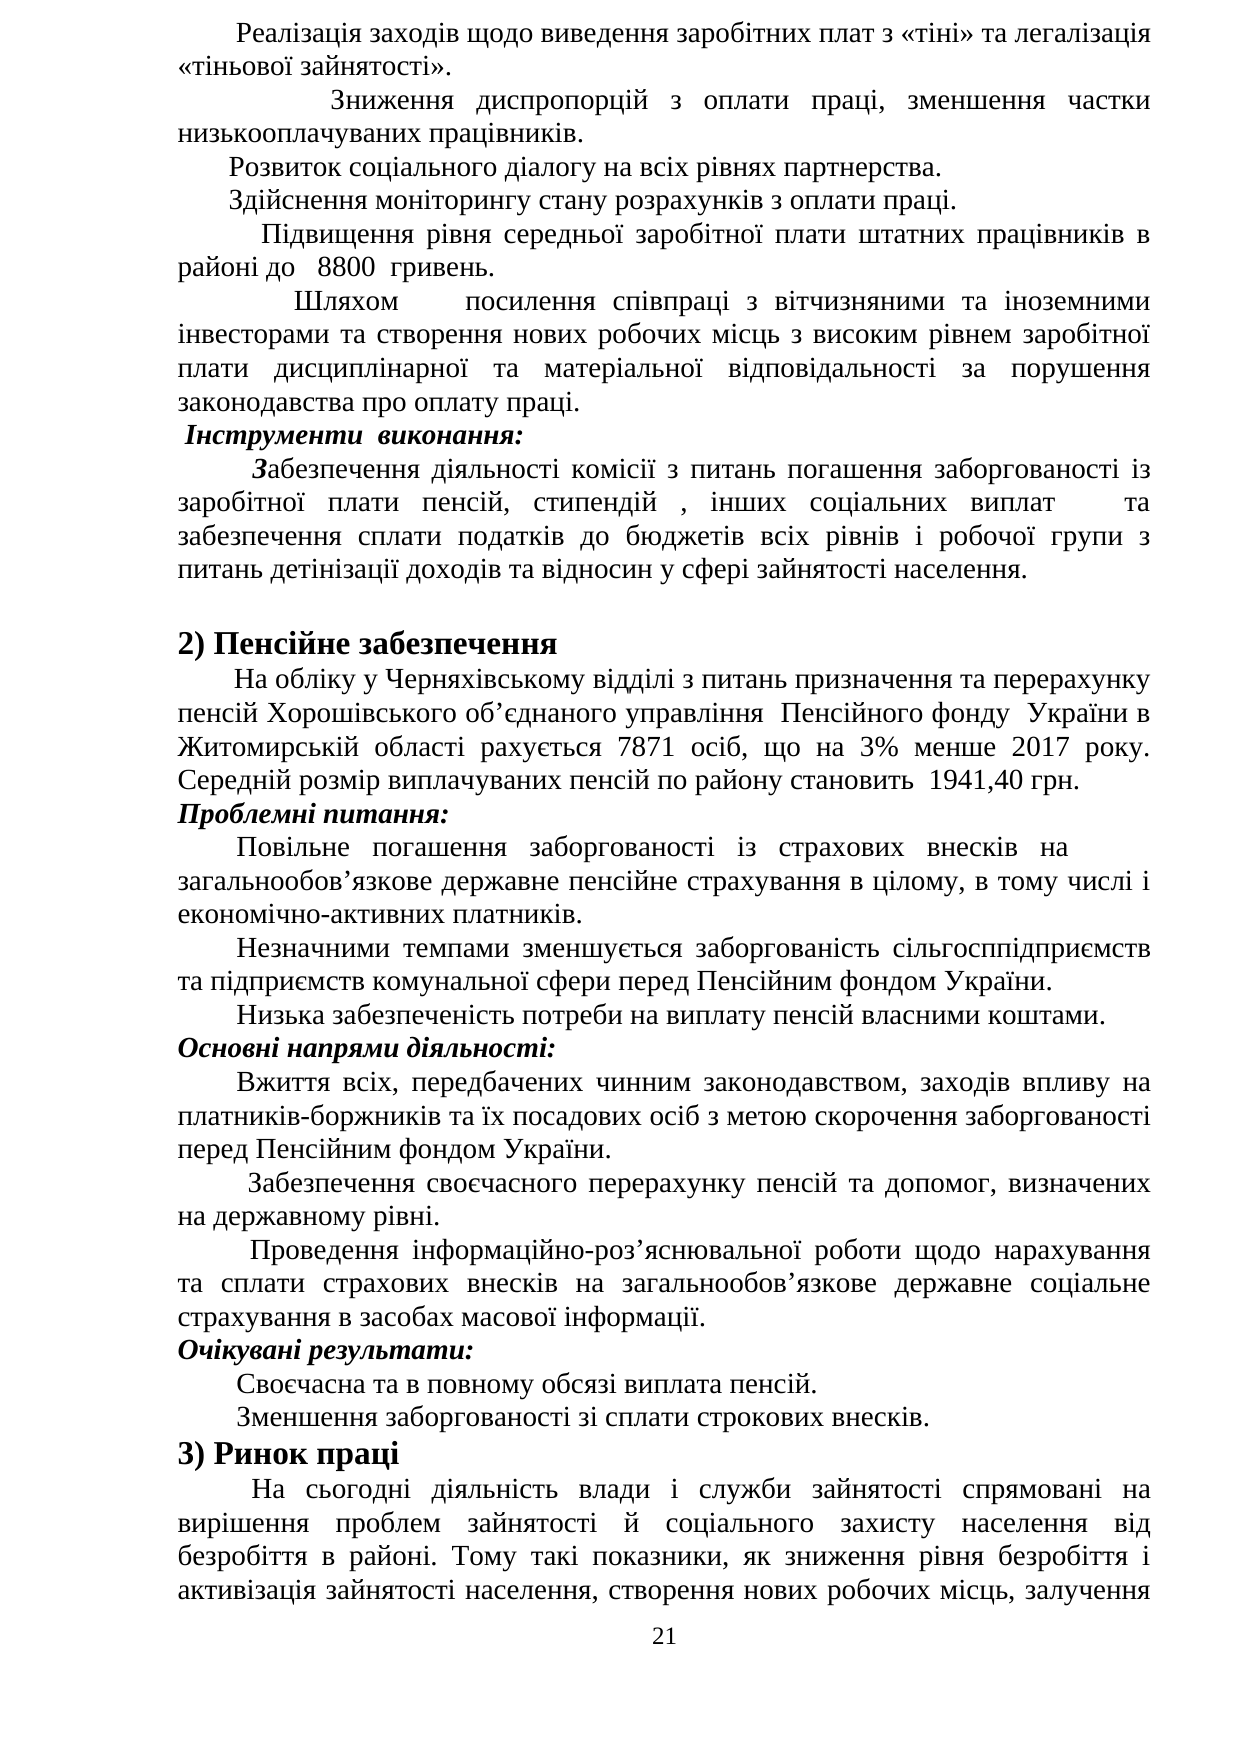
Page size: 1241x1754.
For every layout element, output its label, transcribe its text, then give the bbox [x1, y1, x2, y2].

text Розвиток соціального діалогу на всіх рівнях партнерства. [177, 149, 1152, 182]
text Низька забезпеченість потреби на виплату пенсій власними коштами. [236, 997, 1152, 1031]
text 3) Ринок праці [177, 1433, 1152, 1471]
text Інструменти виконання: [177, 417, 1152, 451]
text Забезпечення своєчасного перерахунку пенсій та допомог, визначених на державному рівні. [177, 1165, 1152, 1232]
text Реалізація заходів щодо виведення заробітних плат з «тіні» та легалізація «тіньової зайнятості». [177, 15, 1152, 82]
text загальнообов’язкове державне пенсійне страхування в цілому, в тому числі і економічно-активних платників. [177, 863, 1152, 930]
text Забезпечення діяльності комісії з питань погашення заборгованості із заробітної плати пенсій, стипендій , інших соціальних виплат та забезпечення сплати податків до бюджетів всіх рівнів і робочої групи з питань детінізації доходів та відносин у сфері зайнятості населення. [177, 451, 1152, 585]
text На обліку у Черняхівському відділі з питань призначення та перерахунку пенсій Хорошівського об’єднаного управління Пенсійного фонду України в Житомирській області рахується 7871 осіб, що на 3% менше 2017 року. Середній розмір виплачуваних пенсій по району становить 1941,40 грн. [177, 662, 1152, 796]
text Підвищення рівня середньої заробітної плати штатних працівників в районі до 8800 гривень. [177, 216, 1152, 283]
text Очікувані результати: [177, 1332, 1152, 1366]
text Зменшення заборгованості зі сплати строкових внесків. [177, 1399, 1152, 1433]
text Вжиття всіх, передбачених чинним законодавством, заходів впливу на платників-боржників та їх посадових осіб з метою скорочення заборгованості перед Пенсійним фондом України. [177, 1064, 1152, 1165]
text Шляхом посилення співпраці з вітчизняними та іноземними інвесторами та створення нових робочих місць з високим рівнем заробітної плати дисциплінарної та матеріальної відповідальності за порушення законодавства про оплату праці. [177, 283, 1152, 417]
text Проведення інформаційно-роз’яснювальної роботи щодо нарахування та сплати страхових внесків на загальнообов’язкове державне соціальне страхування в засобах масової інформації. [177, 1232, 1152, 1332]
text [177, 1471, 1152, 1606]
text Повільне погашення заборгованості із страхових внесків на [236, 829, 1152, 863]
text Своєчасна та в повному обсязі виплата пенсій. [177, 1366, 1152, 1399]
text Зниження диспропорцій з оплати праці, зменшення частки низькооплачуваних працівників. [177, 82, 1152, 149]
text Здійснення моніторингу стану розрахунків з оплати праці. [177, 182, 1152, 216]
text Незначними темпами зменшується заборгованість сільгосппідприємств та підприємств комунальної сфери перед Пенсійним фондом України. [177, 930, 1152, 997]
text Основні напрями діяльності: [177, 1031, 1152, 1064]
text Проблемні питання: [177, 796, 1152, 829]
text 2) Пенсійне забезпечення [177, 623, 1152, 662]
